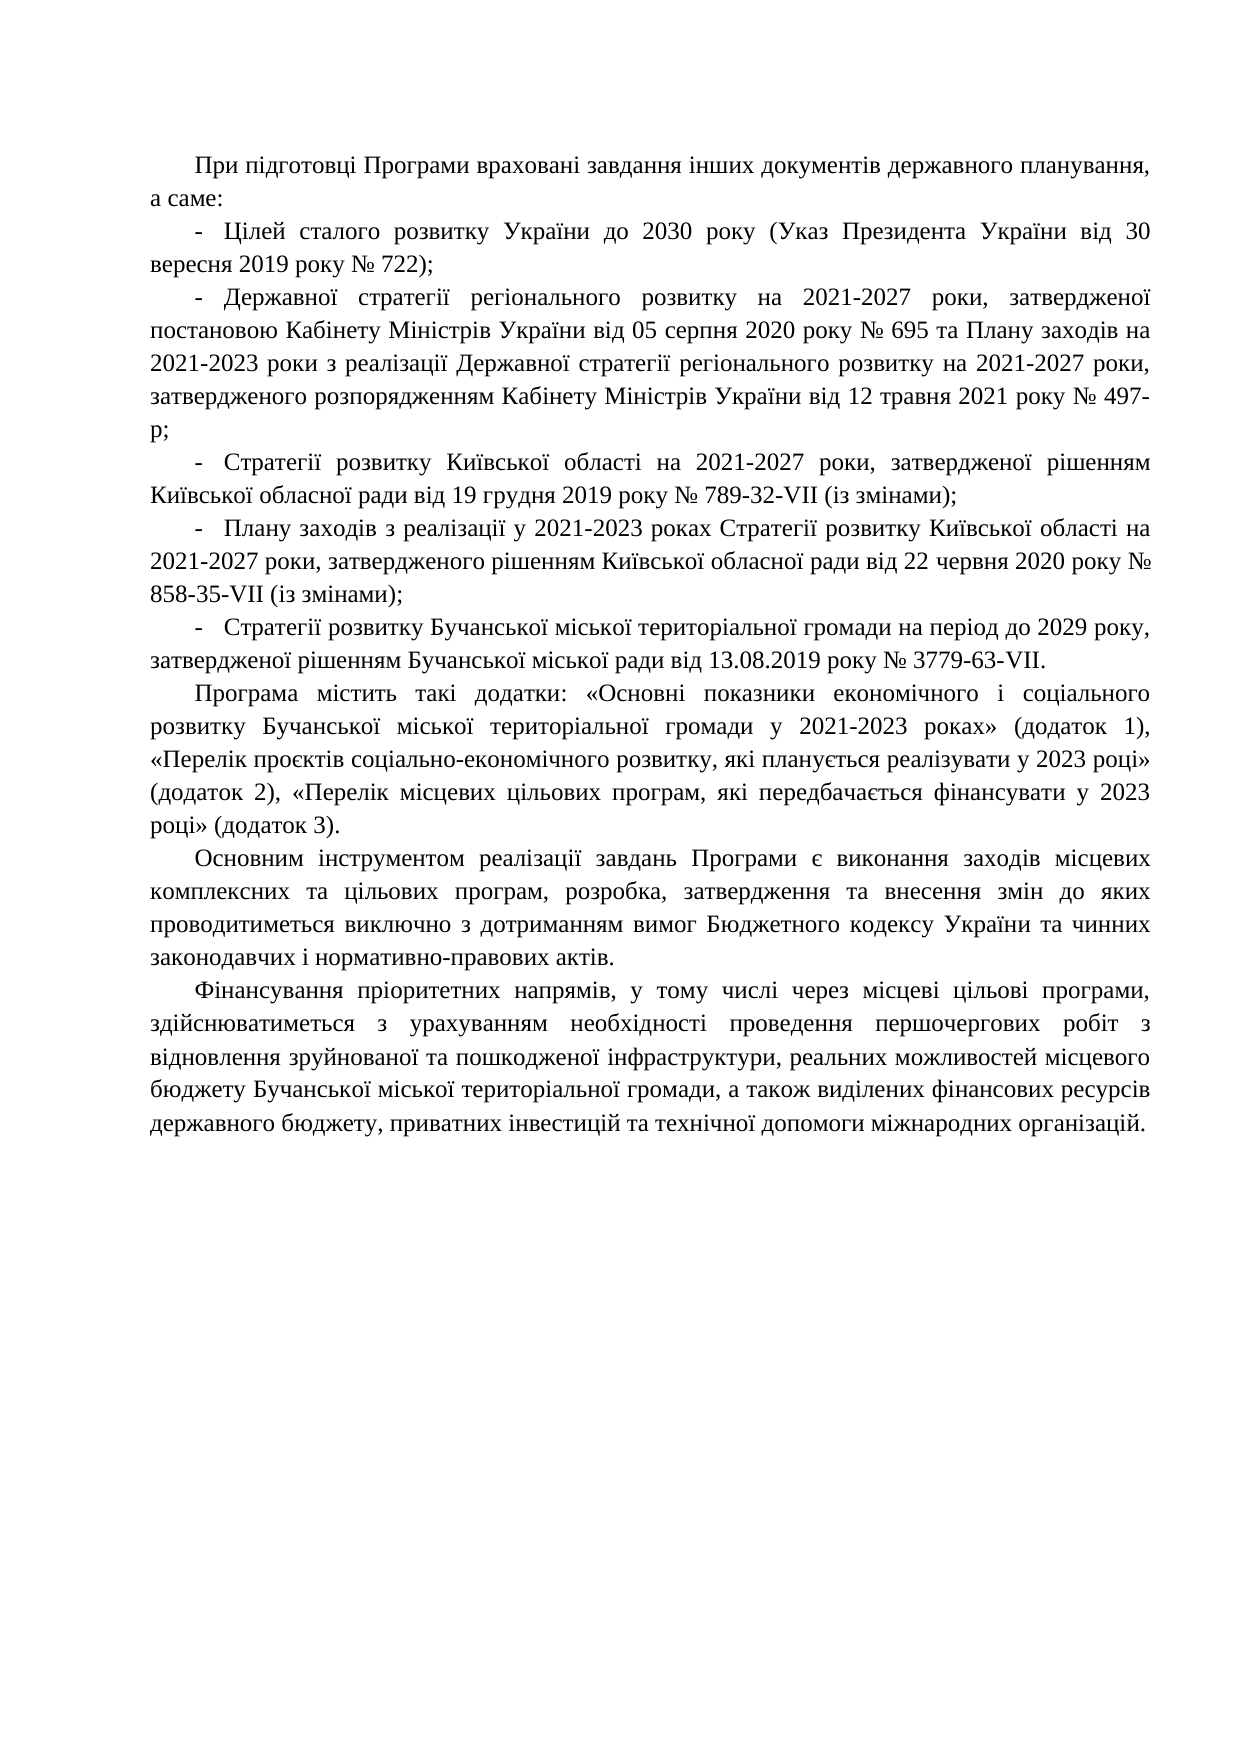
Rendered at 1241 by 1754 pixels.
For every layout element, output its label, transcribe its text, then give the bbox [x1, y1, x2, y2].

list Стратегії розвитку Київської області на 2021-2027 роки, затвердженої рішенням Київської обласної ради від 19 грудня 2019 року № 789-32-VII (із змінами); [150, 447, 1151, 509]
list Стратегії розвитку Бучанської міської територіальної громади на період до 2029 року, затвердженої рішенням Бучанської міської ради від 13.08.2019 року № 3779-63-VII. [150, 612, 1151, 674]
text Програма містить такі додатки: «Основні показники економічного і соціального розвитку Бучанської міської територіальної громади у 2021-2023 роках» (додаток 1), «Перелік проєктів соціально-економічного розвитку, які планується реалізувати у 2023 році» (додаток 2), «Перелік місцевих цільових програм, які передбачається фінансувати у 2023 році» (додаток 3). [150, 678, 1151, 839]
list Цілей сталого розвитку України до 2030 року (Указ Президента України від 30 вересня 2019 року № 722); [150, 216, 1151, 278]
text Основним інструментом реалізації завдань Програми є виконання заходів місцевих комплексних та цільових програм, розробка, затвердження та внесення змін до яких проводитиметься виключно з дотриманням вимог Бюджетного кодексу України та чинних законодавчих і нормативно-правових актів. [150, 843, 1151, 971]
text Фінансування пріоритетних напрямів, у тому числі через місцеві цільові програми, здійснюватиметься з урахуванням необхідності проведення першочергових робіт з відновлення зруйнованої та пошкодженої інфраструктури, реальних можливостей місцевого бюджету Бучанської міської територіальної громади, а також виділених фінансових ресурсів державного бюджету, приватних інвестицій та технічної допомоги міжнародних організацій. [150, 976, 1151, 1136]
list Державної стратегії регіонального розвитку на 2021-2027 роки, затвердженої постановою Кабінету Міністрів України від 05 серпня 2020 року № 695 та Плану заходів на 2021-2023 роки з реалізації Державної стратегії регіонального розвитку на 2021-2027 роки, затвердженого розпорядженням Кабінету Міністрів України від 12 травня 2021 року № 497-р; [150, 282, 1151, 443]
text При підготовці Програми враховані завдання інших документів державного планування, а саме: [150, 150, 1151, 212]
list Плану заходів з реалізації у 2021-2023 роках Стратегії розвитку Київської області на 2021-2027 роки, затвердженого рішенням Київської обласної ради від 22 червня 2020 року № 858-35-VII (із змінами); [150, 513, 1151, 608]
